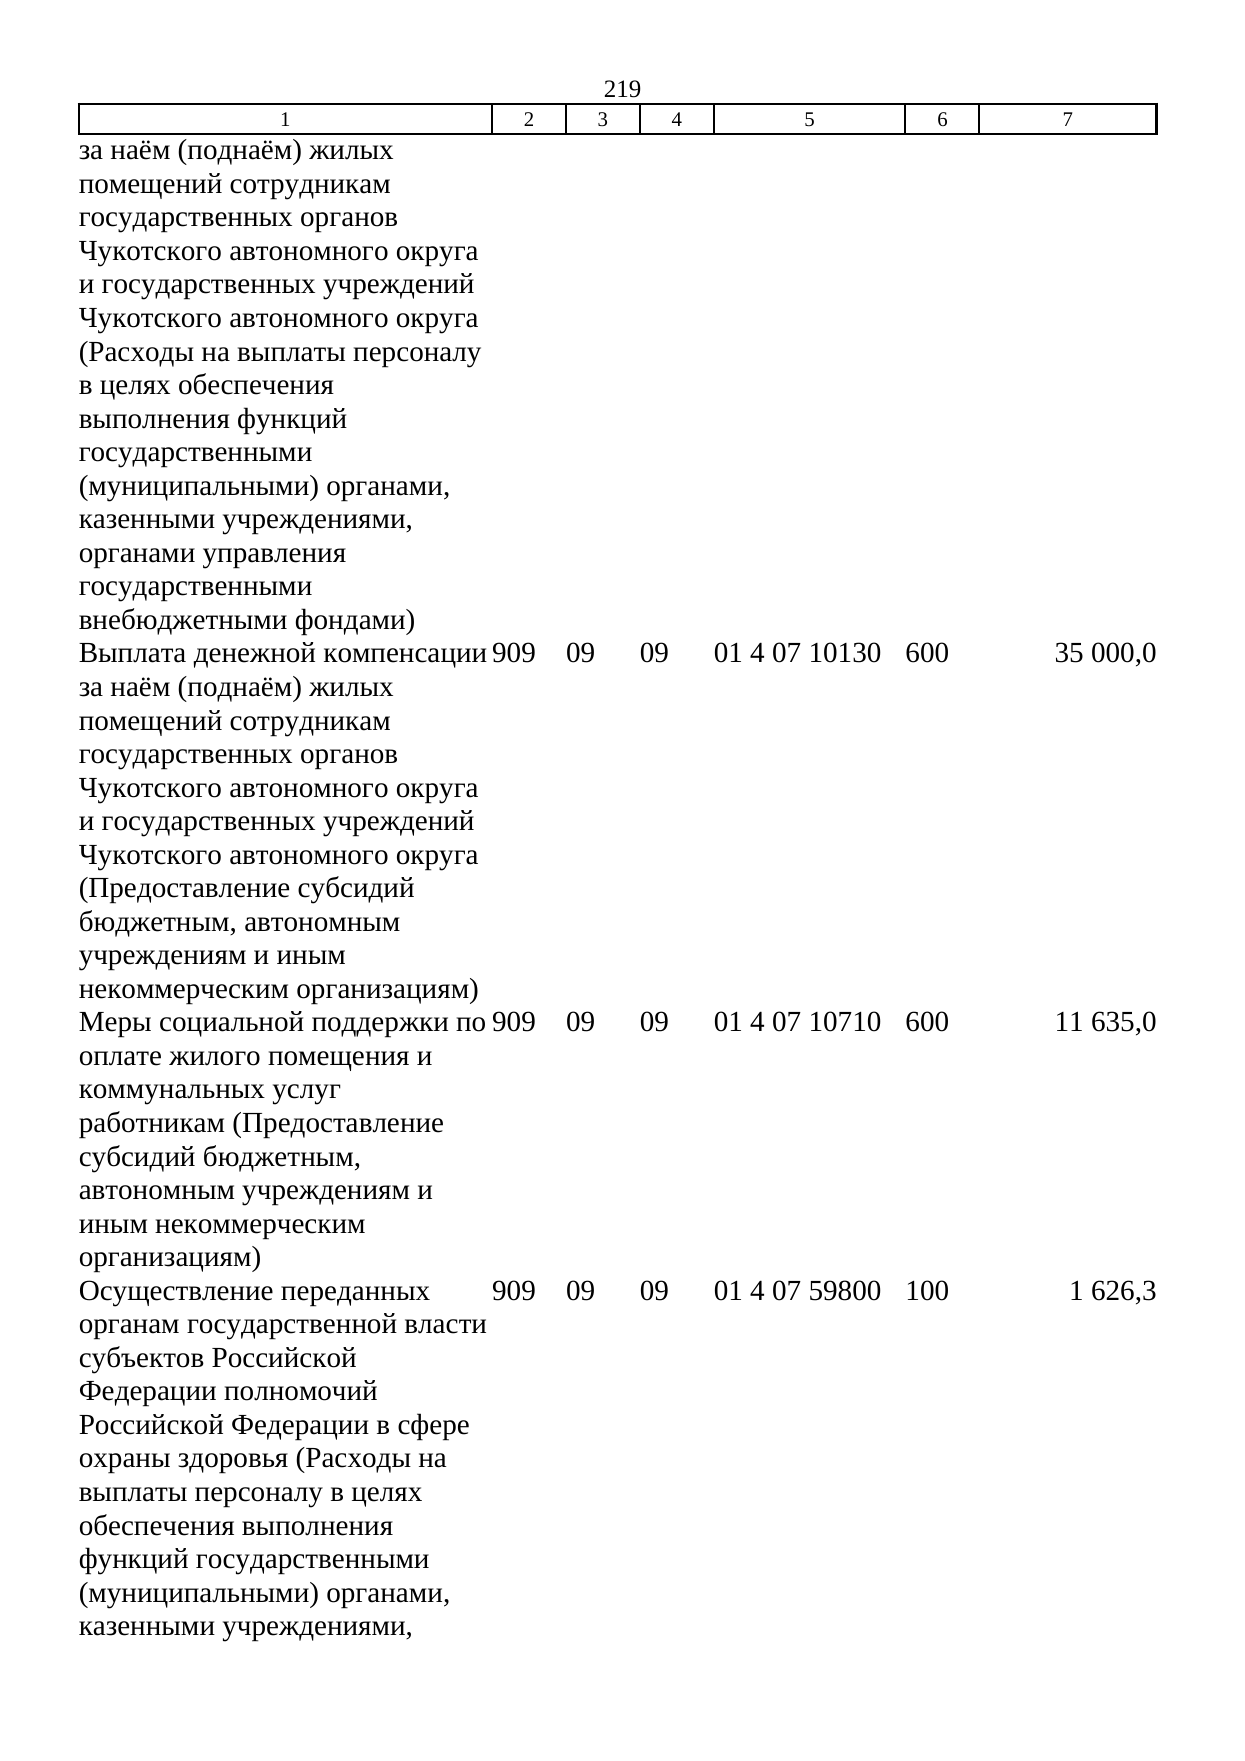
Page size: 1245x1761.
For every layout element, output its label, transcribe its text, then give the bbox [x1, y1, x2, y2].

table_header 6 [906, 105, 978, 132]
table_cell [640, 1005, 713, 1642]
table_header 7 [980, 105, 1155, 132]
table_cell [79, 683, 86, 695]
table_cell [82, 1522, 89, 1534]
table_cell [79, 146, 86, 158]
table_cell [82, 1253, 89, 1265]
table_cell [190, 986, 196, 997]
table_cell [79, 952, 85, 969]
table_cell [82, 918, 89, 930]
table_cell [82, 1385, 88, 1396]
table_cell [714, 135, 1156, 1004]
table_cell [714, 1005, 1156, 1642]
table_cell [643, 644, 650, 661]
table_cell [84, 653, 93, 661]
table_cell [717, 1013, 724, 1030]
table_header 1 [80, 105, 491, 132]
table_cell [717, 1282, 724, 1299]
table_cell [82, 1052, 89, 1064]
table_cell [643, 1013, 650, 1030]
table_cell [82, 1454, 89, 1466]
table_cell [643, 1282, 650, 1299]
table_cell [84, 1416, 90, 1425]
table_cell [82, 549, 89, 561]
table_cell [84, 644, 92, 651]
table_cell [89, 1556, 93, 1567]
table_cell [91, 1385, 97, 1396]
table_header 3 [567, 105, 639, 132]
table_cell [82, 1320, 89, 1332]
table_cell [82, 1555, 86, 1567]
table_header 2 [493, 105, 565, 132]
table_header 4 [641, 105, 713, 132]
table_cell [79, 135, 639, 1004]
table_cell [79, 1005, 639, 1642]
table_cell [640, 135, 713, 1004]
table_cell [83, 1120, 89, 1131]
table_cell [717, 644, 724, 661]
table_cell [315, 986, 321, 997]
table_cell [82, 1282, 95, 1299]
table_header 5 [715, 105, 904, 132]
